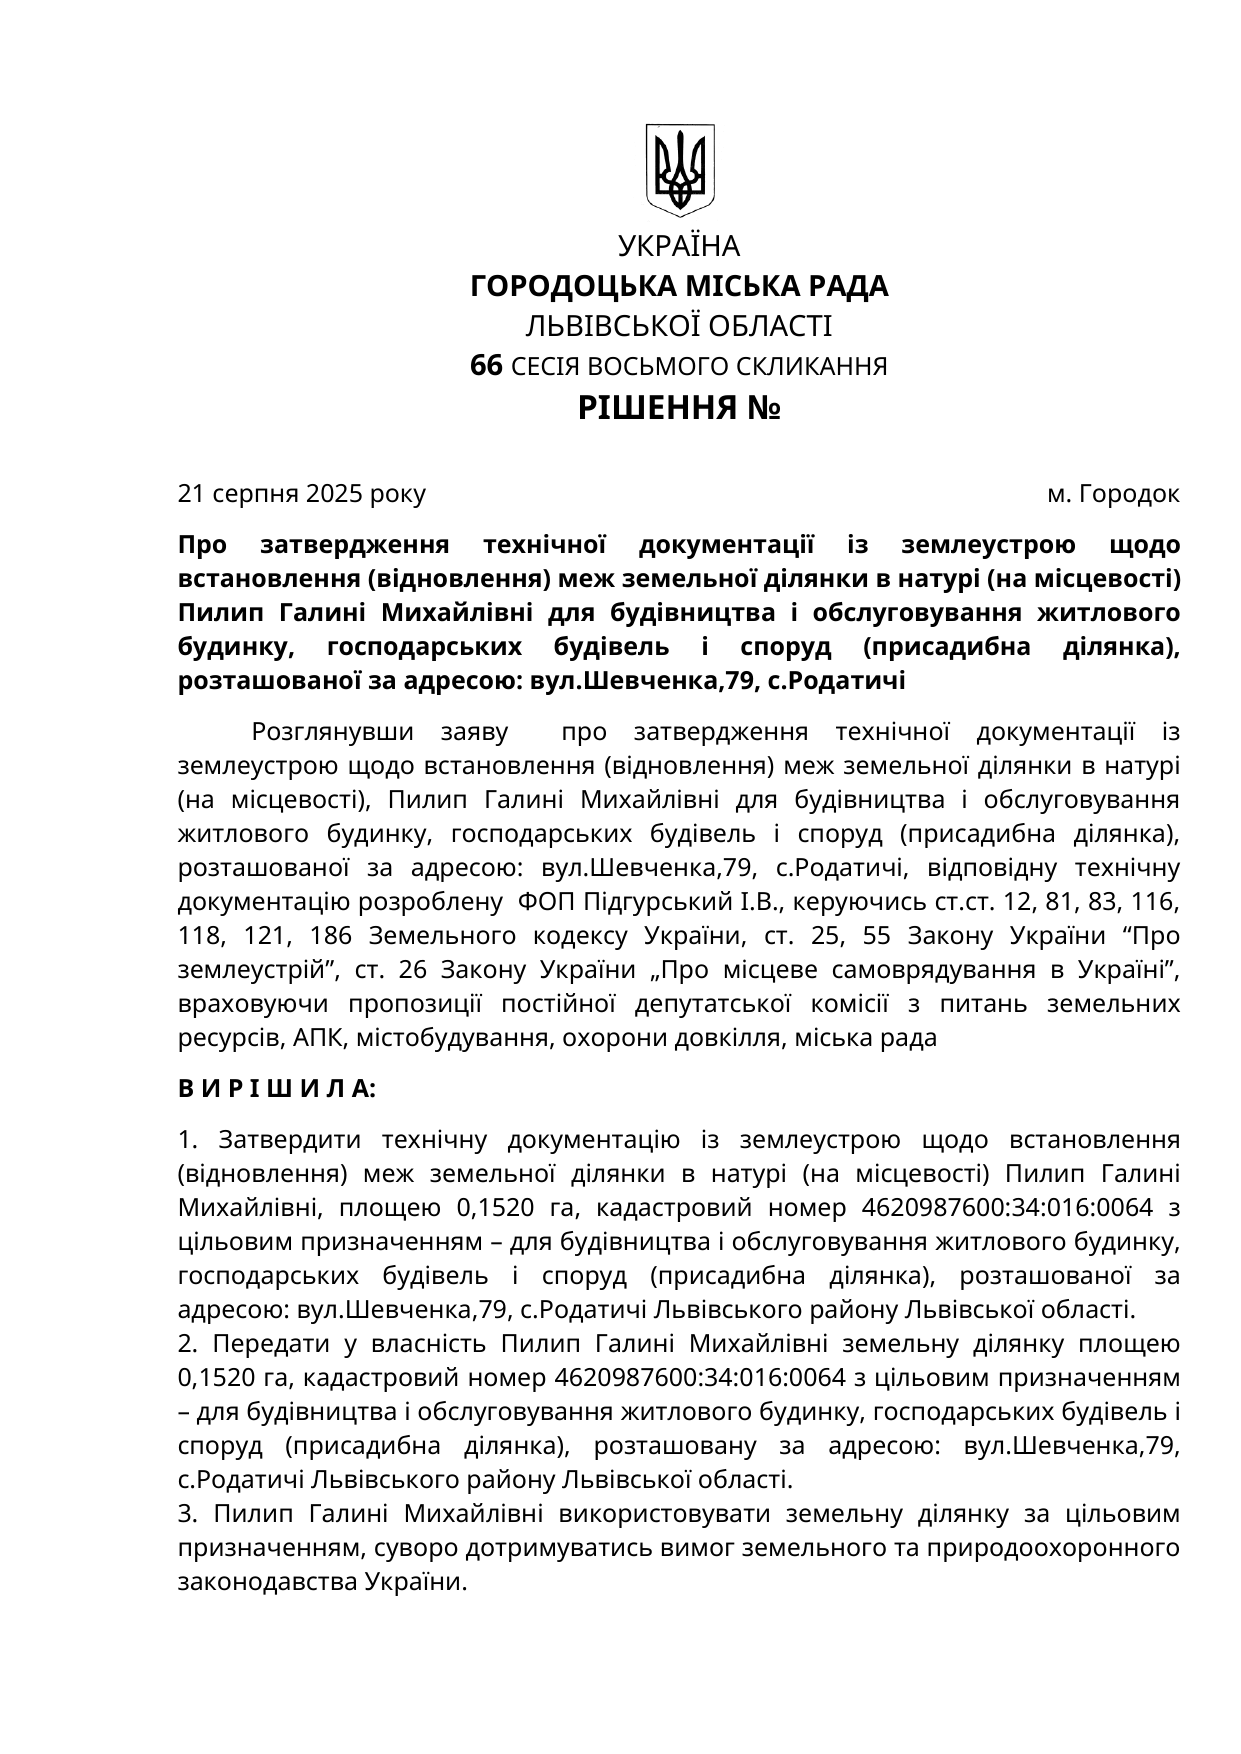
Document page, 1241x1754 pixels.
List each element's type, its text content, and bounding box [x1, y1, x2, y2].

text В И Р І Ш И Л А: [177, 1071, 1182, 1104]
text Розглянувши заяву про затвердження технічної документації із землеустрою щодо встановлення (відновлення) меж земельної ділянки в натурі (на місцевості), Пилип Галині Михайлівні для будівництва і обслуговування житлового будинку, господарських будівель і споруд (присадибна ділянка), розташованої за адресою: вул.Шевченка,79, с.Родатичі, відповідну технічну документацію розроблену ФОП Підгурський І.В., керуючись ст.ст. 12, 81, 83, 116, 118, 121, 186 Земельного кодексу України, ст. 25, 55 Закону України “Про землеустрій”, ст. 26 Закону України „Про місцеве самоврядування в Україні”, враховуючи пропозиції постійної депутатської комісії з питань земельних ресурсів, АПК, містобудування, охорони довкілля, міська рада [177, 713, 1182, 1054]
text 2. Передати у власність Пилип Галині Михайлівні земельну ділянку площею 0,1520 га, кадастровий номер 4620987600:34:016:0064 з цільовим призначенням – для будівництва і обслуговування житлового будинку, господарських будівель і споруд (присадибна ділянка), розташовану за адресою: вул.Шевченка,79, с.Родатичі Львівського району Львівської області. [177, 1326, 1182, 1496]
text УКРАЇНА [177, 225, 1181, 265]
text 3. Пилип Галині Михайлівні використовувати земельну ділянку за цільовим призначенням, суворо дотримуватись вимог земельного та природоохоронного законодавства України. [177, 1496, 1182, 1598]
text 1. Затвердити технічну документацію із землеустрою щодо встановлення (відновлення) меж земельної ділянки в натурі (на місцевості) Пилип Галині Михайлівні, площею 0,1520 га, кадастровий номер 4620987600:34:016:0064 з цільовим призначенням – для будівництва і обслуговування житлового будинку, господарських будівель і споруд (присадибна ділянка), розташованої за адресою: вул.Шевченка,79, с.Родатичі Львівського району Львівської області. [177, 1121, 1182, 1326]
picture [633, 118, 726, 222]
text ГОРОДОЦЬКА МІСЬКА РАДА [177, 265, 1181, 305]
text Про затвердження технічної документації із землеустрою щодо встановлення (відновлення) меж земельної ділянки в натурі (на місцевості) Пилип Галині Михайлівні для будівництва і обслуговування житлового будинку, господарських будівель і споруд (присадибна ділянка), розташованої за адресою: вул.Шевченка,79, с.Родатичі [177, 526, 1182, 697]
text 66 сесія восьмого скликання [177, 344, 1181, 384]
text 21 серпня 2025 року м. Городок [177, 476, 1181, 509]
text ЛЬВІВСЬКОЇ ОБЛАСТІ [177, 305, 1181, 344]
text РІШЕННЯ № [177, 384, 1181, 429]
